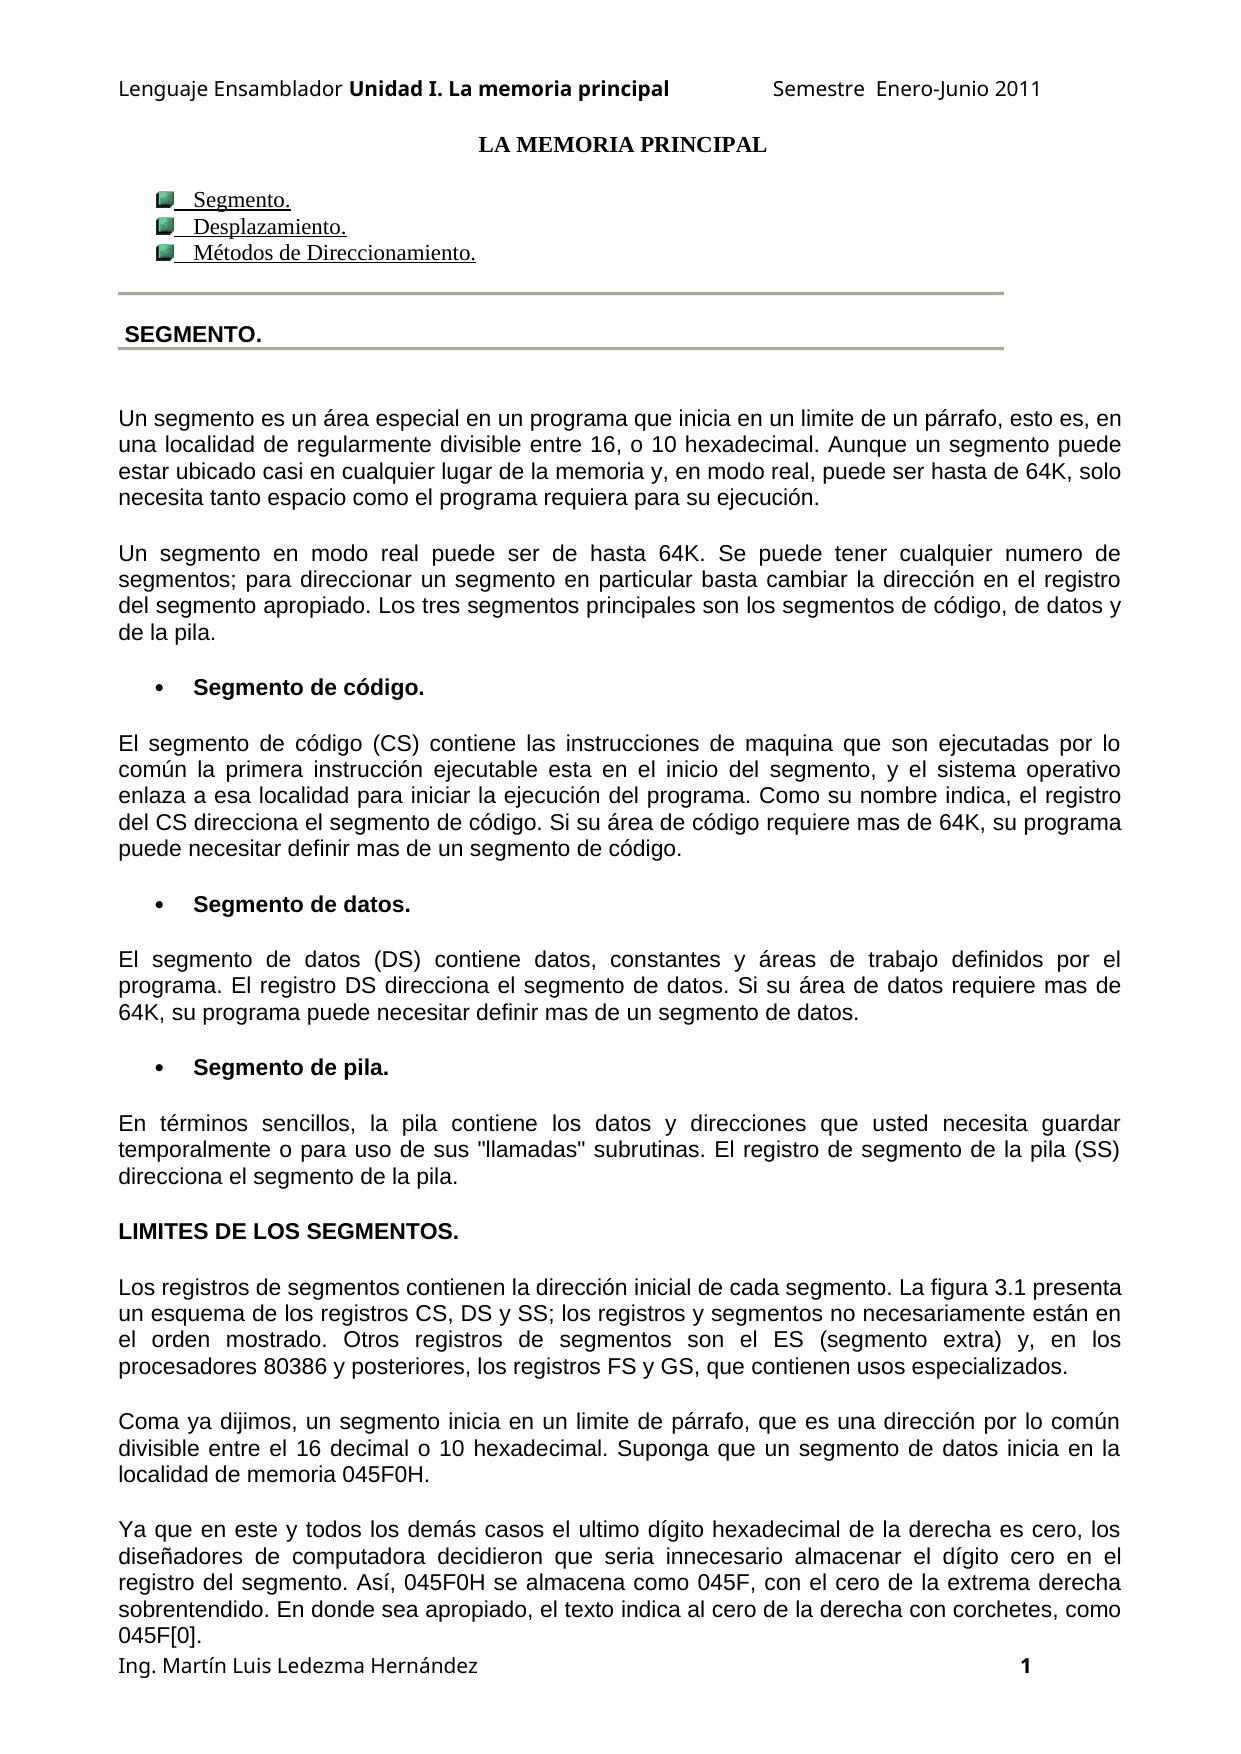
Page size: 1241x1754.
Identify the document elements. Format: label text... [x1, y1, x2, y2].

list Segmento. [156, 187, 1122, 213]
text Coma ya dijimos, un segmento inicia en un limite de párrafo, que es una dirección por lo común divisible entre el 16 decimal o 10 hexadecimal. Suponga que un segmento de datos inicia en la localidad de memoria 045F0H. [118, 1408, 1122, 1487]
text El segmento de datos (DS) contiene datos, constantes y áreas de trabajo definidos por el programa. El registro DS direcciona el segmento de datos. Si su área de datos requiere mas de 64K, su programa puede necesitar definir mas de un segmento de datos. [118, 946, 1122, 1025]
text SEGMENTO. [118, 321, 1122, 347]
picture [156, 244, 174, 261]
list Segmento de datos. [156, 891, 1122, 917]
list Desplazamiento. [156, 213, 1122, 239]
text Un segmento es un área especial en un programa que inicia en un limite de un párrafo, esto es, en una localidad de regularmente divisible entre 16, o 10 hexadecimal. Aunque un segmento puede estar ubicado casi en cualquier lugar de la memoria y, en modo real, puede ser hasta de 64K, solo necesita tanto espacio como el programa requiera para su ejecución. [118, 405, 1122, 510]
list Segmento de pila. [156, 1054, 1122, 1081]
text Los registros de segmentos contienen la dirección inicial de cada segmento. La figura 3.1 presenta un esquema de los registros CS, DS y SS; los registros y segmentos no necesariamente están en el orden mostrado. Otros registros de segmentos son el ES (segmento extra) y, en los procesadores 80386 y posteriores, los registros FS y GS, que contienen usos especializados. [118, 1274, 1122, 1379]
picture [156, 191, 174, 208]
text Un segmento en modo real puede ser de hasta 64K. Se puede tener cualquier numero de segmentos; para direccionar un segmento en particular basta cambiar la dirección en el registro del segmento apropiado. Los tres segmentos principales son los segmentos de código, de datos y de la pila. [118, 539, 1122, 645]
text LIMITES DE LOS SEGMENTOS. [118, 1218, 1122, 1244]
picture [156, 217, 174, 235]
list Segmento de código. [156, 674, 1122, 701]
list Métodos de Direccionamiento. [156, 239, 1122, 266]
text El segmento de código (CS) contiene las instrucciones de maquina que son ejecutadas por lo común la primera instrucción ejecutable esta en el inicio del segmento, y el sistema operativo enlaza a esa localidad para iniciar la ejecución del programa. Como su nombre indica, el registro del CS direcciona el segmento de código. Si su área de código requiere mas de 64K, su programa puede necesitar definir mas de un segmento de código. [118, 730, 1122, 861]
text Ya que en este y todos los demás casos el ultimo dígito hexadecimal de la derecha es cero, los diseñadores de computadora decidieron que seria innecesario almacenar el dígito cero en el registro del segmento. Así, 045F0H se almacena como , con el cero de la extrema derecha sobrentendido. En donde sea apropiado, el texto indica al cero de la derecha con corchetes, como 045F[0]. [118, 1516, 1122, 1648]
text En términos sencillos, la pila contiene los datos y direcciones que usted necesita guardar temporalmente o para uso de sus "llamadas" subrutinas. El registro de segmento de la pila (SS) direcciona el segmento de la pila. [118, 1110, 1122, 1189]
